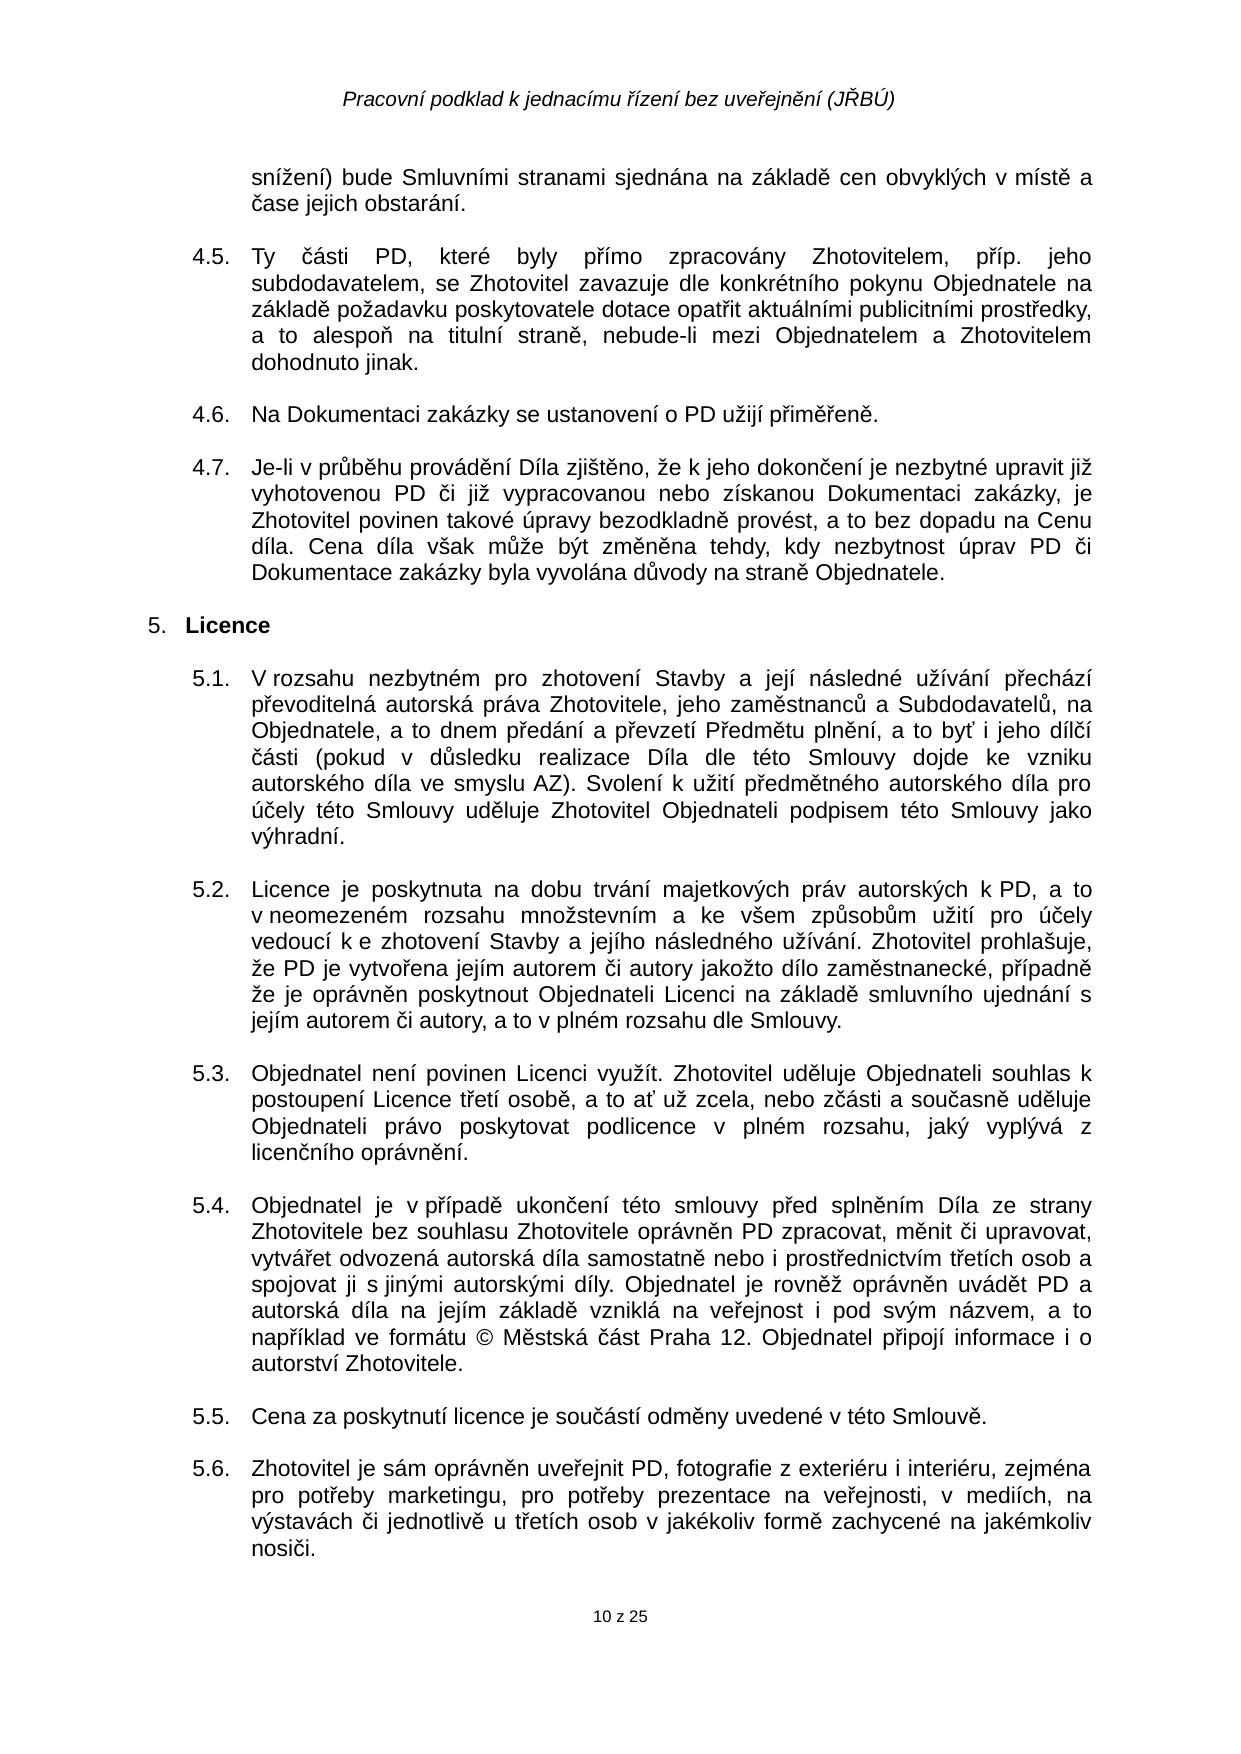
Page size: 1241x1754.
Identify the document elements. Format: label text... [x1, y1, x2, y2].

list Objednatel není povinen Licenci využít. Zhotovitel uděluje Objednateli souhlas k postoupení Licence třetí osobě, a to ať už zcela, nebo zčásti a současně uděluje Objednateli právo poskytovat podlicence v plném rozsahu, jaký vyplývá z licenčního oprávnění. [192, 1060, 1093, 1166]
list Licence je poskytnuta na dobu trvání majetkových práv autorských k PD, a to v neomezeném rozsahu množstevním a ke všem způsobům užití pro účely vedoucí k e zhotovení Stavby a jejího následného užívání. Zhotovitel prohlašuje, že PD je vytvořena jejím autorem či autory jakožto dílo zaměstnanecké, případně že je oprávněn poskytnout Objednateli Licenci na základě smluvního ujednání s jejím autorem či autory, a to v plném rozsahu dle Smlouvy. [192, 876, 1093, 1034]
list V rozsahu nezbytném pro zhotovení Stavby a její následné užívání přechází převoditelná autorská práva Zhotovitele, jeho zaměstnanců a Subdodavatelů, na Objednatele, a to dnem předání a převzetí Předmětu plnění, a to byť i jeho dílčí části (pokud v důsledku realizace Díla dle této Smlouvy dojde ke vzniku autorského díla ve smyslu AZ). Svolení k užití předmětného autorského díla pro účely této Smlouvy uděluje Zhotovitel Objednateli podpisem této Smlouvy jako výhradní. [192, 665, 1093, 849]
list Je-li v průběhu provádění Díla zjištěno, že k jeho dokončení je nezbytné upravit již vyhotovenou PD či již vypracovanou nebo získanou Dokumentaci zakázky, je Zhotovitel povinen takové úpravy bezodkladně provést, a to bez dopadu na Cenu díla. Cena díla však může být změněna tehdy, kdy nezbytnost úprav PD či Dokumentace zakázky byla vyvolána důvody na straně Objednatele. [192, 454, 1093, 586]
list Na Dokumentaci zakázky se ustanovení o PD užijí přiměřeně. [192, 401, 1093, 428]
list Objednatel je v případě ukončení této smlouvy před splněním Díla ze strany Zhotovitele bez souhlasu Zhotovitele oprávněn PD zpracovat, měnit či upravovat, vytvářet odvozená autorská díla samostatně nebo i prostřednictvím třetích osob a spojovat ji s jinými autorskými díly. Objednatel je rovněž oprávněn uvádět PD a autorská díla na jejím základě vzniklá na veřejnost i pod svým názvem, a to například ve formátu © Městská část Praha 12. Objednatel připojí informace i o autorství Zhotovitele. [192, 1192, 1093, 1376]
list Zhotovitel je sám oprávněn uveřejnit PD, fotografie z exteriéru i interiéru, zejména pro potřeby marketingu, pro potřeby prezentace na veřejnosti, v mediích, na výstavách či jednotlivě u třetích osob v jakékoliv formě zachycené na jakémkoliv nosiči. [192, 1455, 1093, 1561]
list Licence [148, 612, 1093, 638]
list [192, 164, 1093, 217]
list Cena za poskytnutí licence je součástí odměny uvedené v této Smlouvě. [192, 1403, 1093, 1429]
list Ty části PD, které byly přímo zpracovány Zhotovitelem, příp. jeho subdodavatelem, se Zhotovitel zavazuje dle konkrétního pokynu Objednatele na základě požadavku poskytovatele dotace opatřit aktuálními publicitními prostředky, a to alespoň na titulní straně, nebude-li mezi Objednatelem a Zhotovitelem dohodnuto jinak. [192, 243, 1093, 375]
